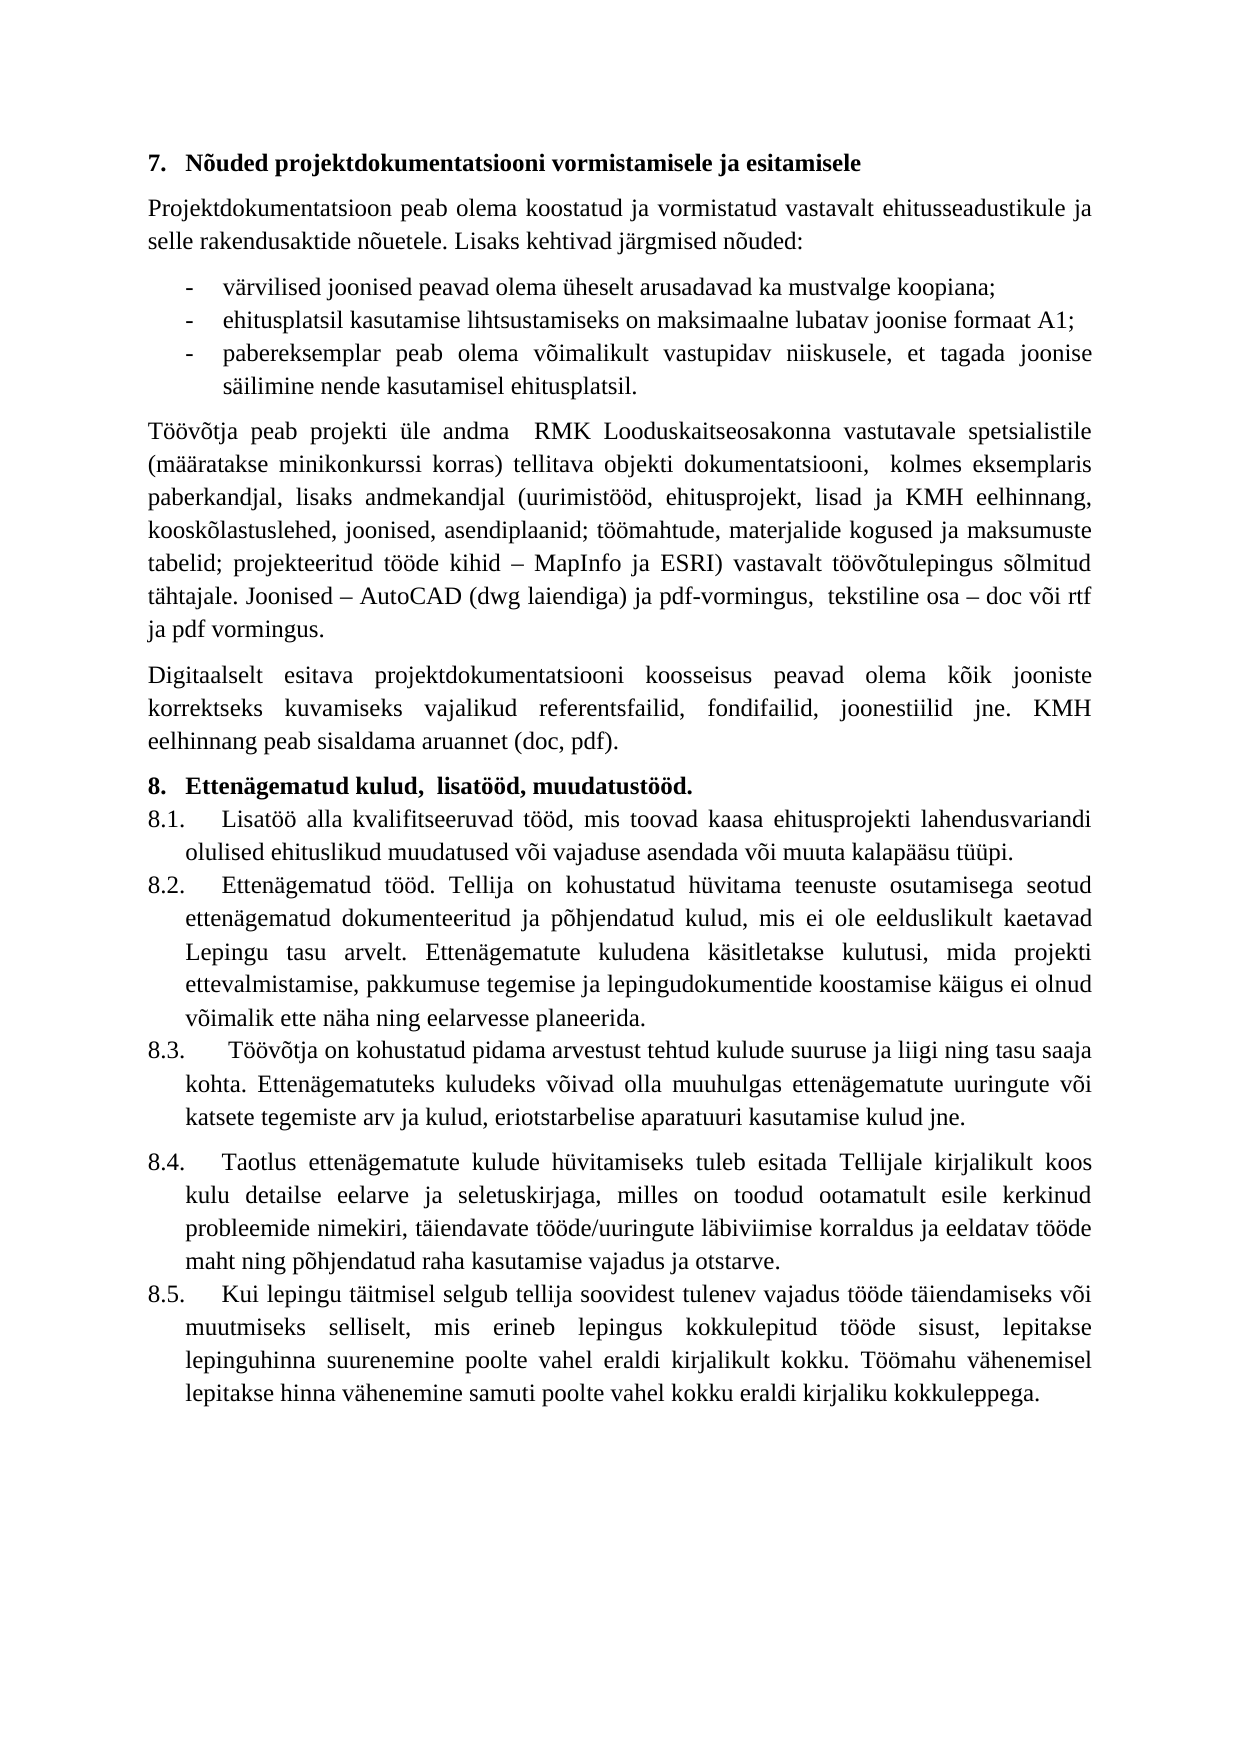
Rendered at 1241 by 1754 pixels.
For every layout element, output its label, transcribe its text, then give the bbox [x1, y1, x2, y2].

list pabereksemplar peab olema võimalikult vastupidav niiskusele, et tagada joonise säilimine nende kasutamisel ehitusplatsil. [185, 338, 1093, 399]
subtitle Töövõtja on kohustatud pidama arvestust tehtud kulude suuruse ja liigi ning tasu saaja kohta. Ettenägematuteks kuludeks võivad olla muuhulgas ettenägematute uuringute või katsete tegemiste arv ja kulud, eriotstarbelise aparatuuri kasutamise kulud jne. [148, 1036, 1093, 1130]
text Töövõtja peab projekti üle andma RMK Looduskaitseosakonna vastutavale spetsialistile (määratakse minikonkurssi korras) tellitava objekti dokumentatsiooni, kolmes eksemplaris paberkandjal, lisaks andmekandjal (uurimistööd, ehitusprojekt, lisad ja KMH eelhinnang, kooskõlastuslehed, joonised, asendiplaanid; töömahtude, materjalide kogused ja maksumuste tabelid; projekteeritud tööde kihid – MapInfo ja ESRI) vastavalt töövõtulepingus sõlmitud tähtajale. Joonised – AutoCAD (dwg laiendiga) ja pdf-vormingus, tekstiline osa – doc või rtf ja pdf vormingus. [148, 416, 1093, 643]
text Projektdokumentatsioon peab olema koostatud ja vormistatud vastavalt ehitusseadustikule ja selle rakendusaktide nõuetele. Lisaks kehtivad järgmised nõuded: [148, 193, 1093, 255]
list värvilised joonised peavad olema üheselt arusadavad ka mustvalge koopiana; [185, 272, 1093, 300]
list Ettenägematud kulud, lisatööd, muudatustööd. [148, 771, 1093, 800]
text Digitaalselt esitava projektdokumentatsiooni koosseisus peavad olema kõik jooniste korrektseks kuvamiseks vajalikud referentsfailid, fondifailid, joonestiilid jne. KMH eelhinnang peab sisaldama aruannet (doc, pdf). [148, 660, 1093, 755]
list ehitusplatsil kasutamise lihtsustamiseks on maksimaalne lubatav joonise formaat A1; [185, 305, 1093, 333]
subtitle Ettenägematud tööd. Tellija on kohustatud hüvitama teenuste osutamisega seotud ettenägematud dokumenteeritud ja põhjendatud kulud, mis ei ole eelduslikult kaetavad Lepingu tasu arvelt. Ettenägematute kuludena käsitletakse kulutusi, mida projekti ettevalmistamise, pakkumuse tegemise ja lepingudokumentide koostamise käigus ei olnud võimalik ette näha ning eelarvesse planeerida. [148, 871, 1093, 1031]
list Kui lepingu täitmisel selgub tellija soovidest tulenev vajadus tööde täiendamiseks või muutmiseks selliselt, mis erineb lepingus kokkulepitud tööde sisust, lepitakse lepinguhinna suurenemine poolte vahel eraldi kirjalikult kokku. Töömahu vähenemisel lepitakse hinna vähenemine samuti poolte vahel kokku eraldi kirjaliku kokkuleppega. [148, 1279, 1093, 1407]
list Lisatöö alla kvalifitseeruvad tööd, mis toovad kaasa ehitusprojekti lahendusvariandi olulised ehituslikud muudatused või vajaduse asendada või muuta kalapääsu tüüpi. [148, 804, 1093, 866]
list Nõuded projektdokumentatsiooni vormistamisele ja esitamisele [148, 148, 1093, 176]
list Taotlus ettenägematute kulude hüvitamiseks tuleb esitada Tellijale kirjalikult koos kulu detailse eelarve ja seletuskirjaga, milles on toodud ootamatult esile kerkinud probleemide nimekiri, täiendavate tööde/uuringute läbiviimise korraldus ja eeldatav tööde maht ning põhjendatud raha kasutamise vajadus ja otstarve. [148, 1147, 1093, 1275]
